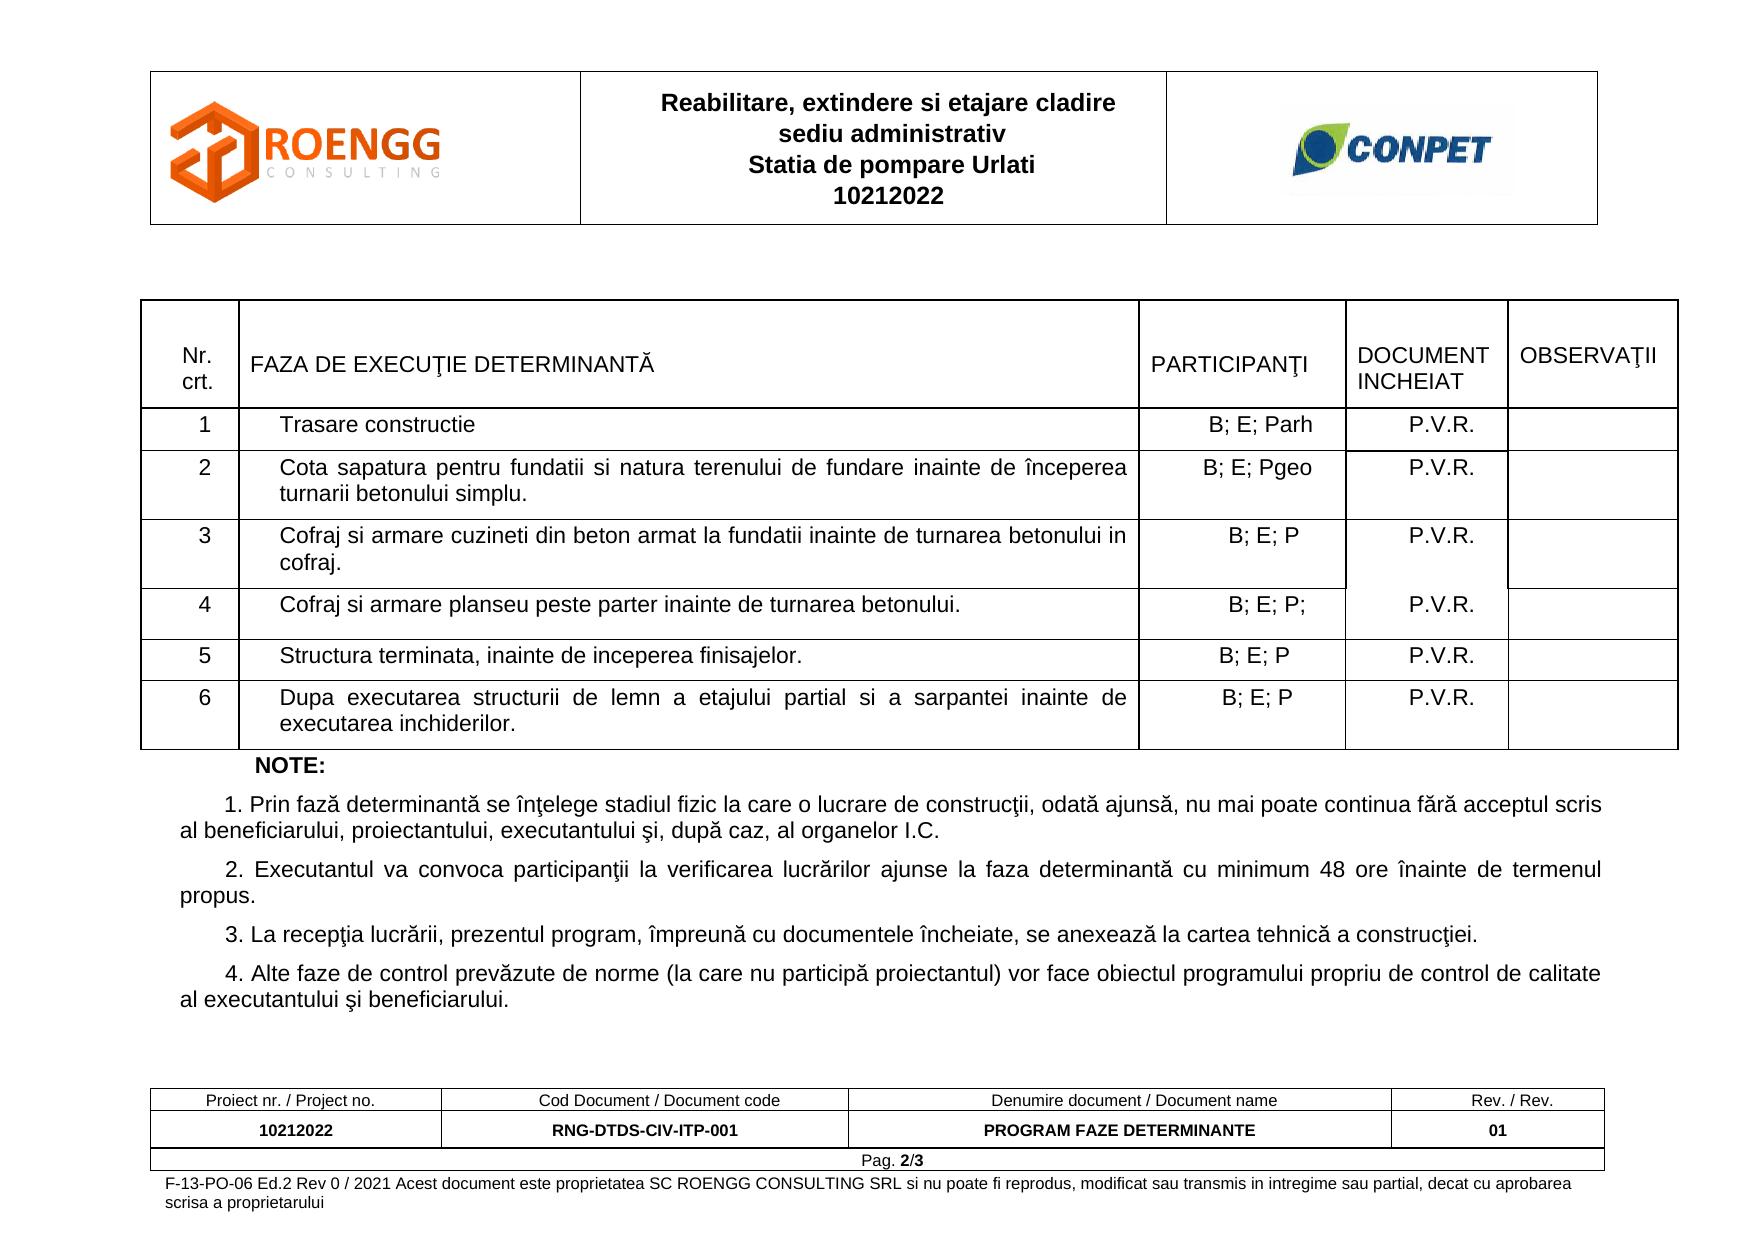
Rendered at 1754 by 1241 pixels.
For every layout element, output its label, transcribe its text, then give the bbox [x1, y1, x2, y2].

table_cell [1509, 451, 1677, 519]
table_cell B; E; P; [1140, 589, 1345, 638]
picture [170, 101, 440, 203]
table_cell 6 [142, 681, 238, 749]
table_cell B; E; P [1140, 681, 1345, 749]
table_cell B; E; Pgeo [1140, 451, 1345, 519]
table_cell 3 [142, 520, 238, 587]
table_cell P.V.R. [1347, 520, 1507, 587]
table_cell 1 [142, 409, 238, 450]
table_cell 2 [142, 451, 238, 519]
table_cell [1509, 589, 1677, 638]
table_cell P.V.R. [1346, 640, 1508, 680]
table_cell P.V.R. [1347, 452, 1507, 519]
table_cell P.V.R. [1346, 588, 1508, 638]
text 1. Prin fază determinantă se înţelege stadiul fizic la care o lucrare de construcţii, odată ajunsă, nu mai poate continua fără acceptul scris al beneficiarului, proiectantului, executantului şi, după caz, al organelor I.C. [179, 791, 1604, 843]
table_cell Dupa executarea structurii de lemn a etajului partial si a sarpantei inainte de executarea inchiderilor. [240, 681, 1138, 749]
table_cell 5 [142, 640, 238, 680]
table_cell P.V.R. [1347, 409, 1507, 450]
table_header DOCUMENT INCHEIAT [1347, 301, 1507, 407]
table_cell Structura terminata, inainte de inceperea finisajelor. [240, 640, 1138, 680]
text 4. Alte faze de control prevăzute de norme (la care nu participă proiectantul) vor face obiectul programului propriu de control de calitate al executantului şi beneficiarului. [179, 960, 1604, 1013]
table_cell P.V.R. [1346, 681, 1508, 749]
table_header Nr. crt. [142, 301, 238, 407]
table_cell B; E; P [1140, 640, 1345, 680]
text NOTE: [179, 752, 1604, 778]
table_cell [1509, 640, 1677, 680]
table_cell B; E; P [1140, 520, 1345, 587]
table_header OBSERVAŢII [1509, 301, 1677, 407]
table_header FAZA DE EXECUŢIE DETERMINANTĂ [240, 301, 1138, 407]
table_cell [1509, 409, 1677, 450]
text 3. La recepţia lucrării, prezentul program, împreună cu documentele încheiate, se anexează la cartea tehnică a construcţiei. [179, 921, 1604, 947]
table_cell Cofraj si armare cuzineti din beton armat la fundatii inainte de turnarea betonului in cofraj. [240, 520, 1138, 587]
table_cell Cofraj si armare planseu peste parter inainte de turnarea betonului. [240, 589, 1138, 638]
table_header PARTICIPANŢI [1140, 301, 1345, 407]
table_cell B; E; Parh [1140, 409, 1345, 450]
table_cell [1509, 681, 1677, 749]
table_cell Trasare constructie [240, 409, 1138, 450]
table_cell [1509, 520, 1677, 587]
table_cell 4 [142, 589, 238, 638]
table_cell Cota sapatura pentru fundatii si natura terenului de fundare inainte de începerea turnarii betonului simplu. [240, 451, 1138, 519]
text 2. Executantul va convoca participanţii la verificarea lucrărilor ajunse la faza determinantă cu minimum 48 ore înainte de termenul propus. [179, 856, 1604, 909]
